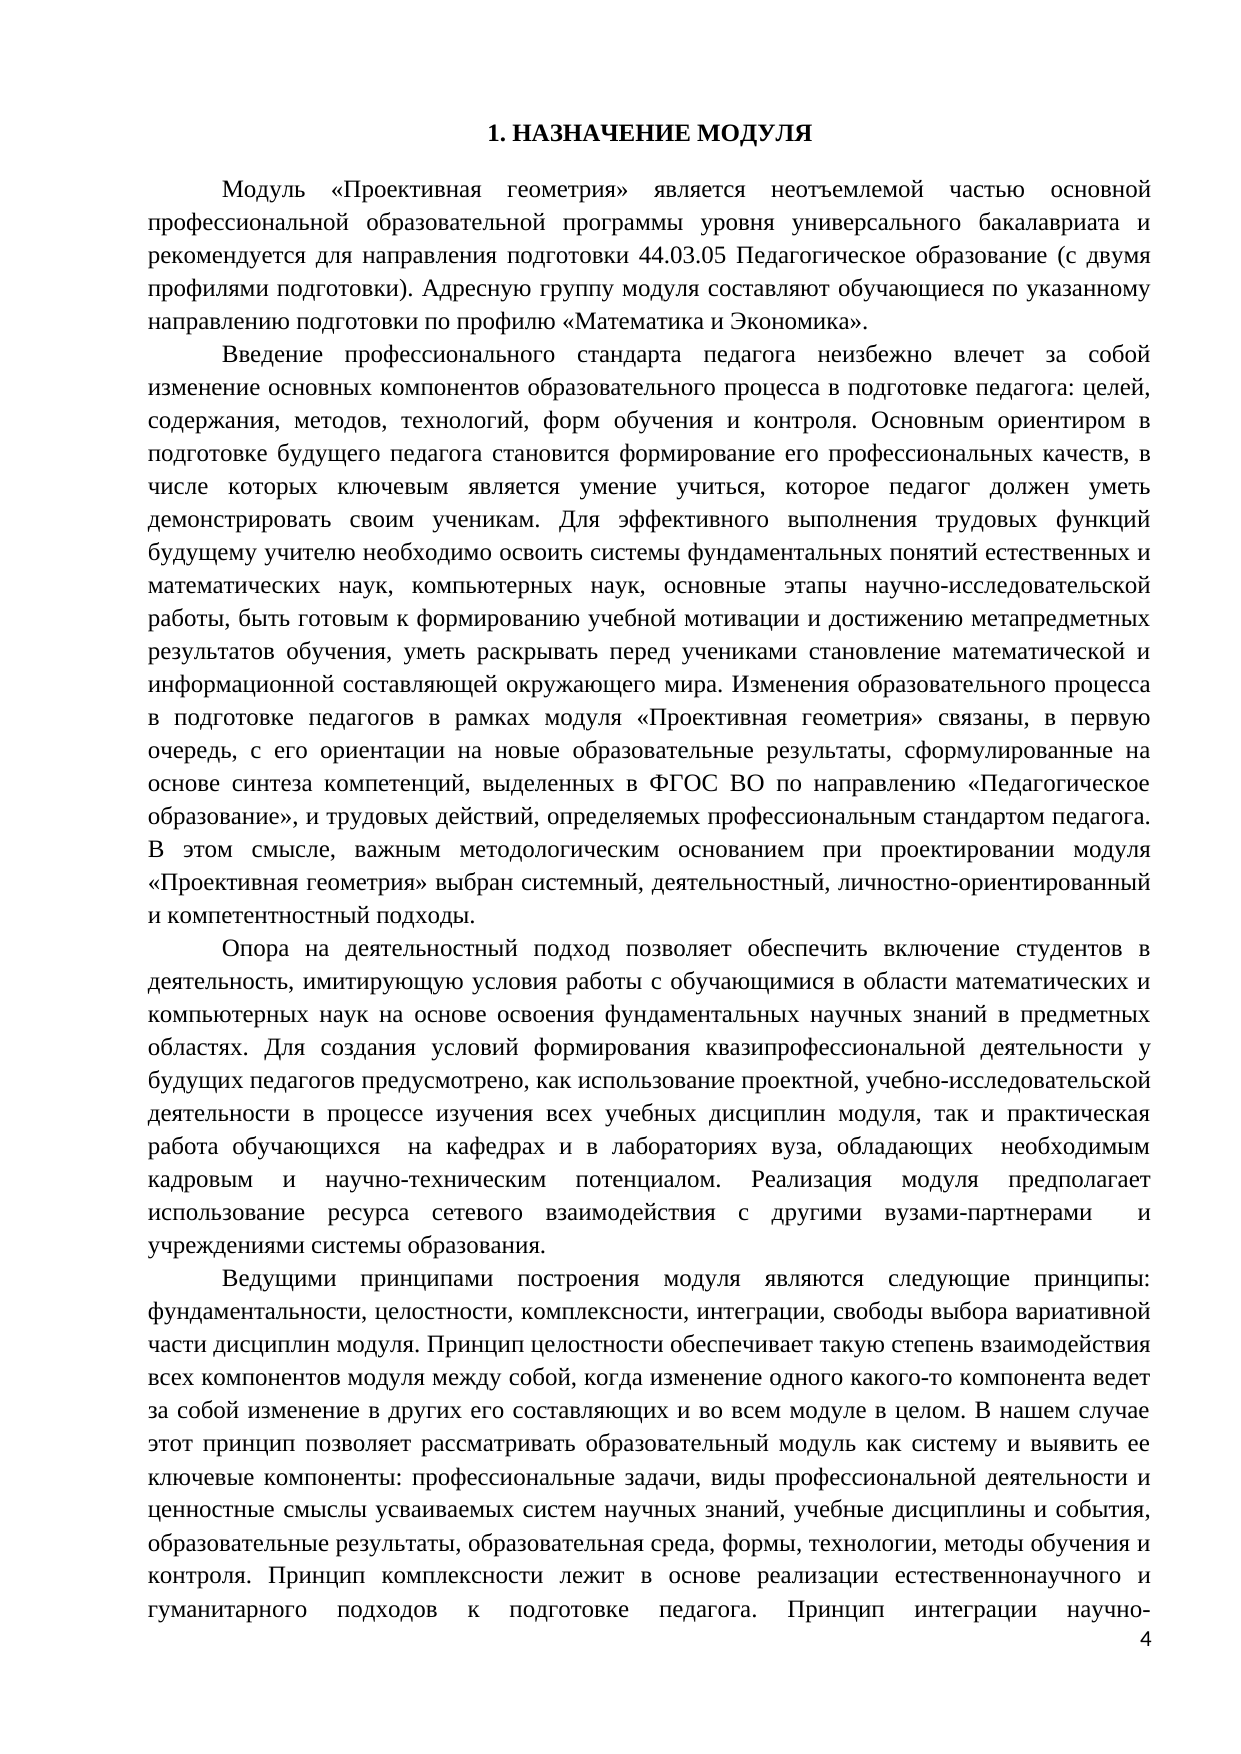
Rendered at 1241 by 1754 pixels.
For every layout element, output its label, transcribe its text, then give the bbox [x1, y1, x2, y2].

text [148, 1263, 1152, 1622]
text Введение профессионального стандарта педагога неизбежно влечет за собой изменение основных компонентов образовательного процесса в подготовке педагога: целей, содержания, методов, технологий, форм обучения и контроля. Основным ориентиром в подготовке будущего педагога становится формирование его профессиональных качеств, в числе которых ключевым является умение учиться, которое педагог должен уметь демонстрировать своим ученикам. Для эффективного выполнения трудовых функций будущему учителю необходимо освоить системы фундаментальных понятий естественных и математических наук, компьютерных наук, основные этапы научно-исследовательской работы, быть готовым к формированию учебной мотивации и достижению метапредметных результатов обучения, уметь раскрывать перед учениками становление математической и информационной составляющей окружающего мира. Изменения образовательного процесса в подготовке педагогов в рамках модуля «Проективная геометрия» связаны, в первую очередь, с его ориентации на новые образовательные результаты, сформулированные на основе синтеза компетенций, выделенных в ФГОС ВО по направлению «Педагогическое образование», и трудовых действий, определяемых профессиональным стандартом педагога. В этом смысле, важным методологическим основанием при проектировании модуля «Проективная геометрия» выбран системный, деятельностный, личностно-ориентированный и компетентностный подходы. [148, 339, 1152, 929]
text Опора на деятельностный подход позволяет обеспечить включение студентов в деятельность, имитирующую условия работы с обучающимися в области математических и компьютерных наук на основе освоения фундаментальных научных знаний в предметных областях. Для создания условий формирования квазипрофессиональной деятельности у будущих педагогов предусмотрено, как использование проектной, учебно-исследовательской деятельности в процессе изучения всех учебных дисциплин модуля, так и практическая работа обучающихся на кафедрах и в лабораториях вуза, обладающих необходимым кадровым и научно-техническим потенциалом. Реализация модуля предполагает использование ресурса сетевого взаимодействия с другими вузами-партнерами и учреждениями системы образования. [148, 933, 1152, 1259]
text 1. назначение модуля [148, 118, 1152, 147]
text Модуль «Проективная геометрия» является неотъемлемой частью основной профессиональной образовательной программы уровня универсального бакалавриата и рекомендуется для направления подготовки 44.03.05 Педагогическое образование (с двумя профилями подготовки). Адресную группу модуля составляют обучающиеся по указанному направлению подготовки по профилю «Математика и Экономика». [148, 174, 1152, 334]
